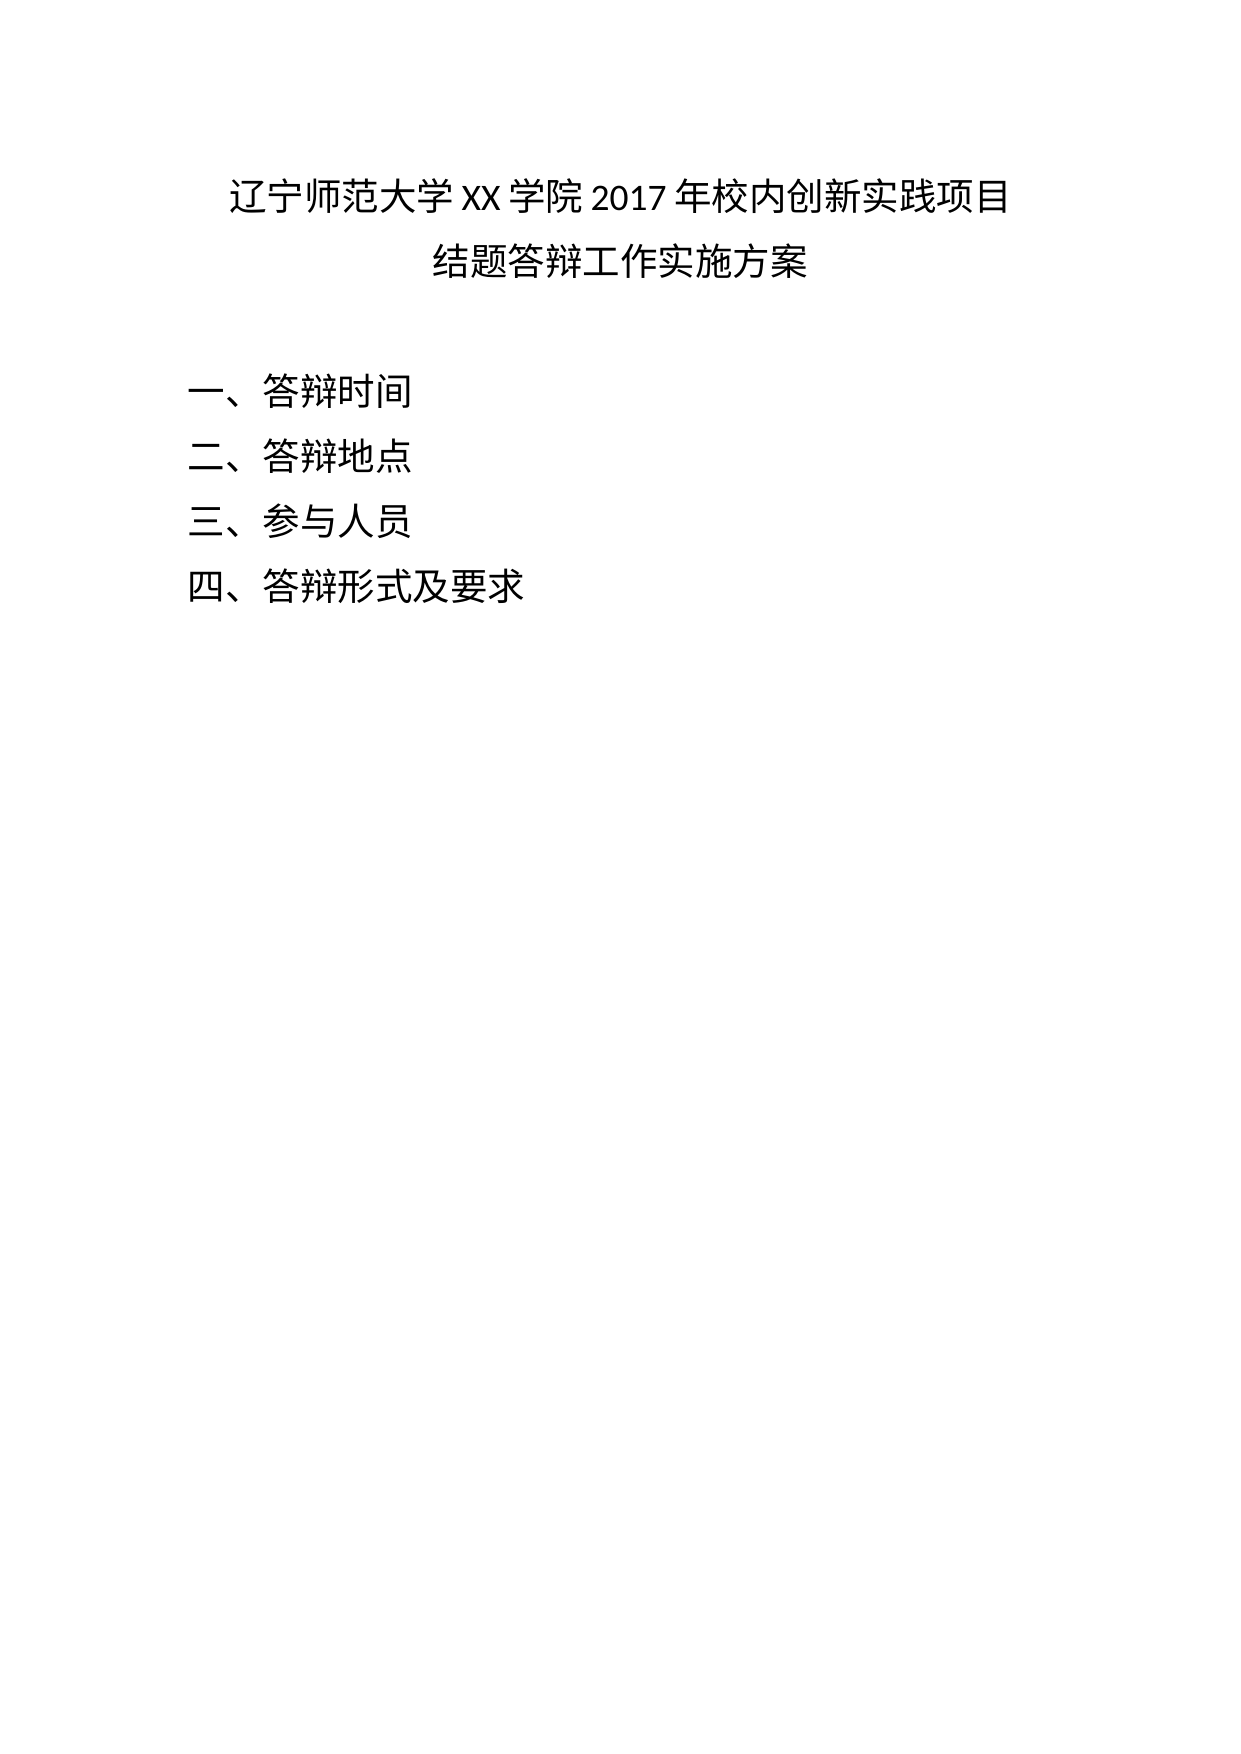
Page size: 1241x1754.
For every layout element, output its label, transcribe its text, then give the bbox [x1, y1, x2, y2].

text 四、答辩形式及要求 [187, 552, 1053, 617]
text 一、答辩时间 [187, 357, 1053, 422]
text 结题答辩工作实施方案 [187, 227, 1053, 292]
text 三、参与人员 [187, 487, 1053, 552]
text 辽宁师范大学XX学院2017年校内创新实践项目 [187, 162, 1053, 227]
text 二、答辩地点 [187, 422, 1053, 487]
